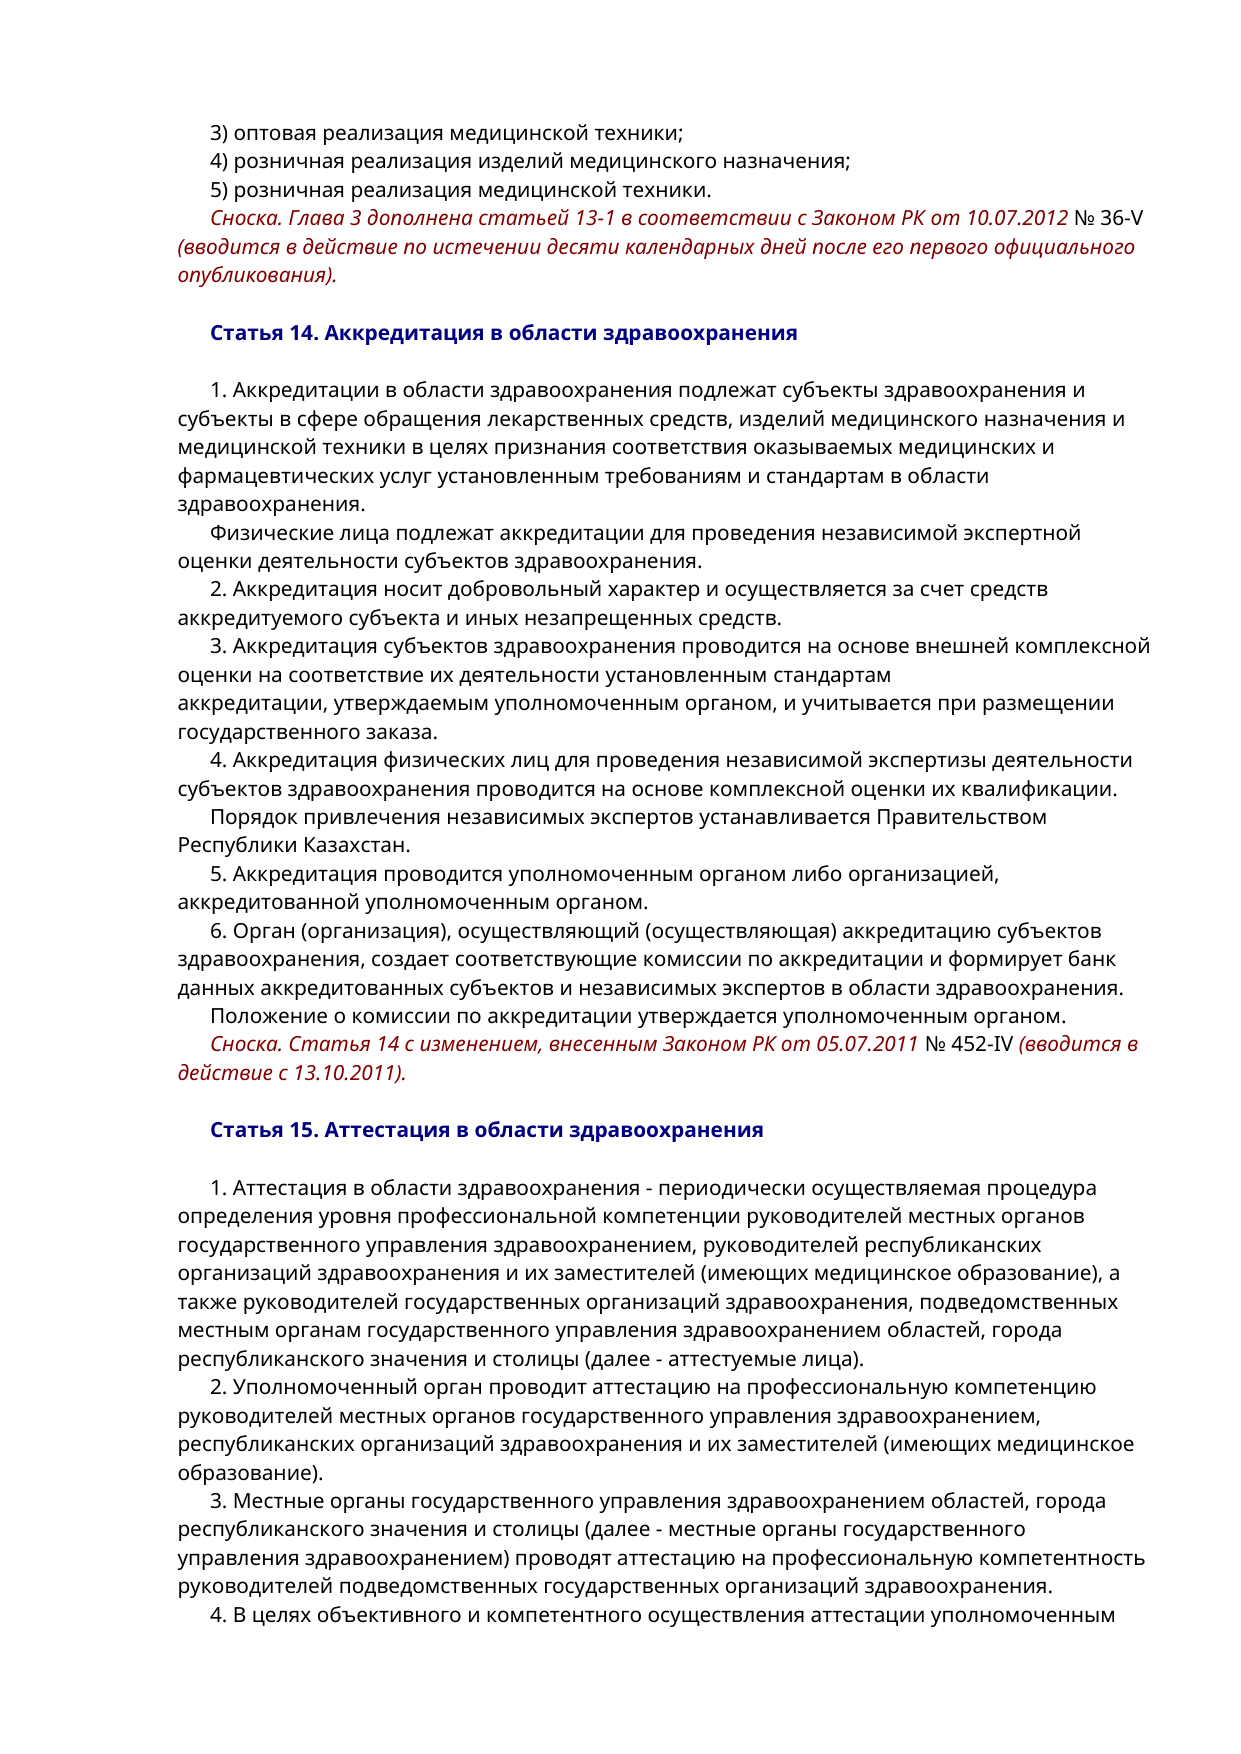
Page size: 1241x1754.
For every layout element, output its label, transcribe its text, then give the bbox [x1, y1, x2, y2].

text Статья 14. Аккредитация в области здравоохранения [177, 318, 1152, 346]
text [177, 1173, 1152, 1628]
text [177, 118, 1152, 289]
text Статья 15. Аттестация в области здравоохранения [177, 1116, 1152, 1144]
text 1. Аккредитации в области здравоохранения подлежат субъекты здравоохранения и субъекты в сфере обращения лекарственных средств, изделий медицинского назначения и медицинской техники в целях признания соответствия оказываемых медицинских и фармацевтических услуг установленным требованиям и стандартам в области здравоохранения. Физические лица подлежат аккредитации для проведения независимой экспертной оценки деятельности субъектов здравоохранения. 2. Аккредитация носит добровольный характер и осуществляется за счет средств аккредитуемого субъекта и иных незапрещенных средств. 3. Аккредитация субъектов здравоохранения проводится на основе внешней комплексной оценки на соответствие их деятельности установленным стандартам аккредитации, утверждаемым уполномоченным органом, и учитывается при размещении государственного заказа. 4. Аккредитация физических лиц для проведения независимой экспертизы деятельности субъектов здравоохранения проводится на основе комплексной оценки их квалификации. Порядок привлечения независимых экспертов устанавливается Правительством Республики Казахстан. 5. Аккредитация проводится уполномоченным органом либо организацией, аккредитованной уполномоченным органом. 6. Орган (организация), осуществляющий (осуществляющая) аккредитацию субъектов здравоохранения, создает соответствующие комиссии по аккредитации и формирует банк данных аккредитованных субъектов и независимых экспертов в области здравоохранения. Положение о комиссии по аккредитации утверждается уполномоченным органом. Сноска. Статья 14 с изменением, внесенным Законом РК от 05.07.2011 № 452-IV (вводится в действие с 13.10.2011). [177, 376, 1152, 1086]
